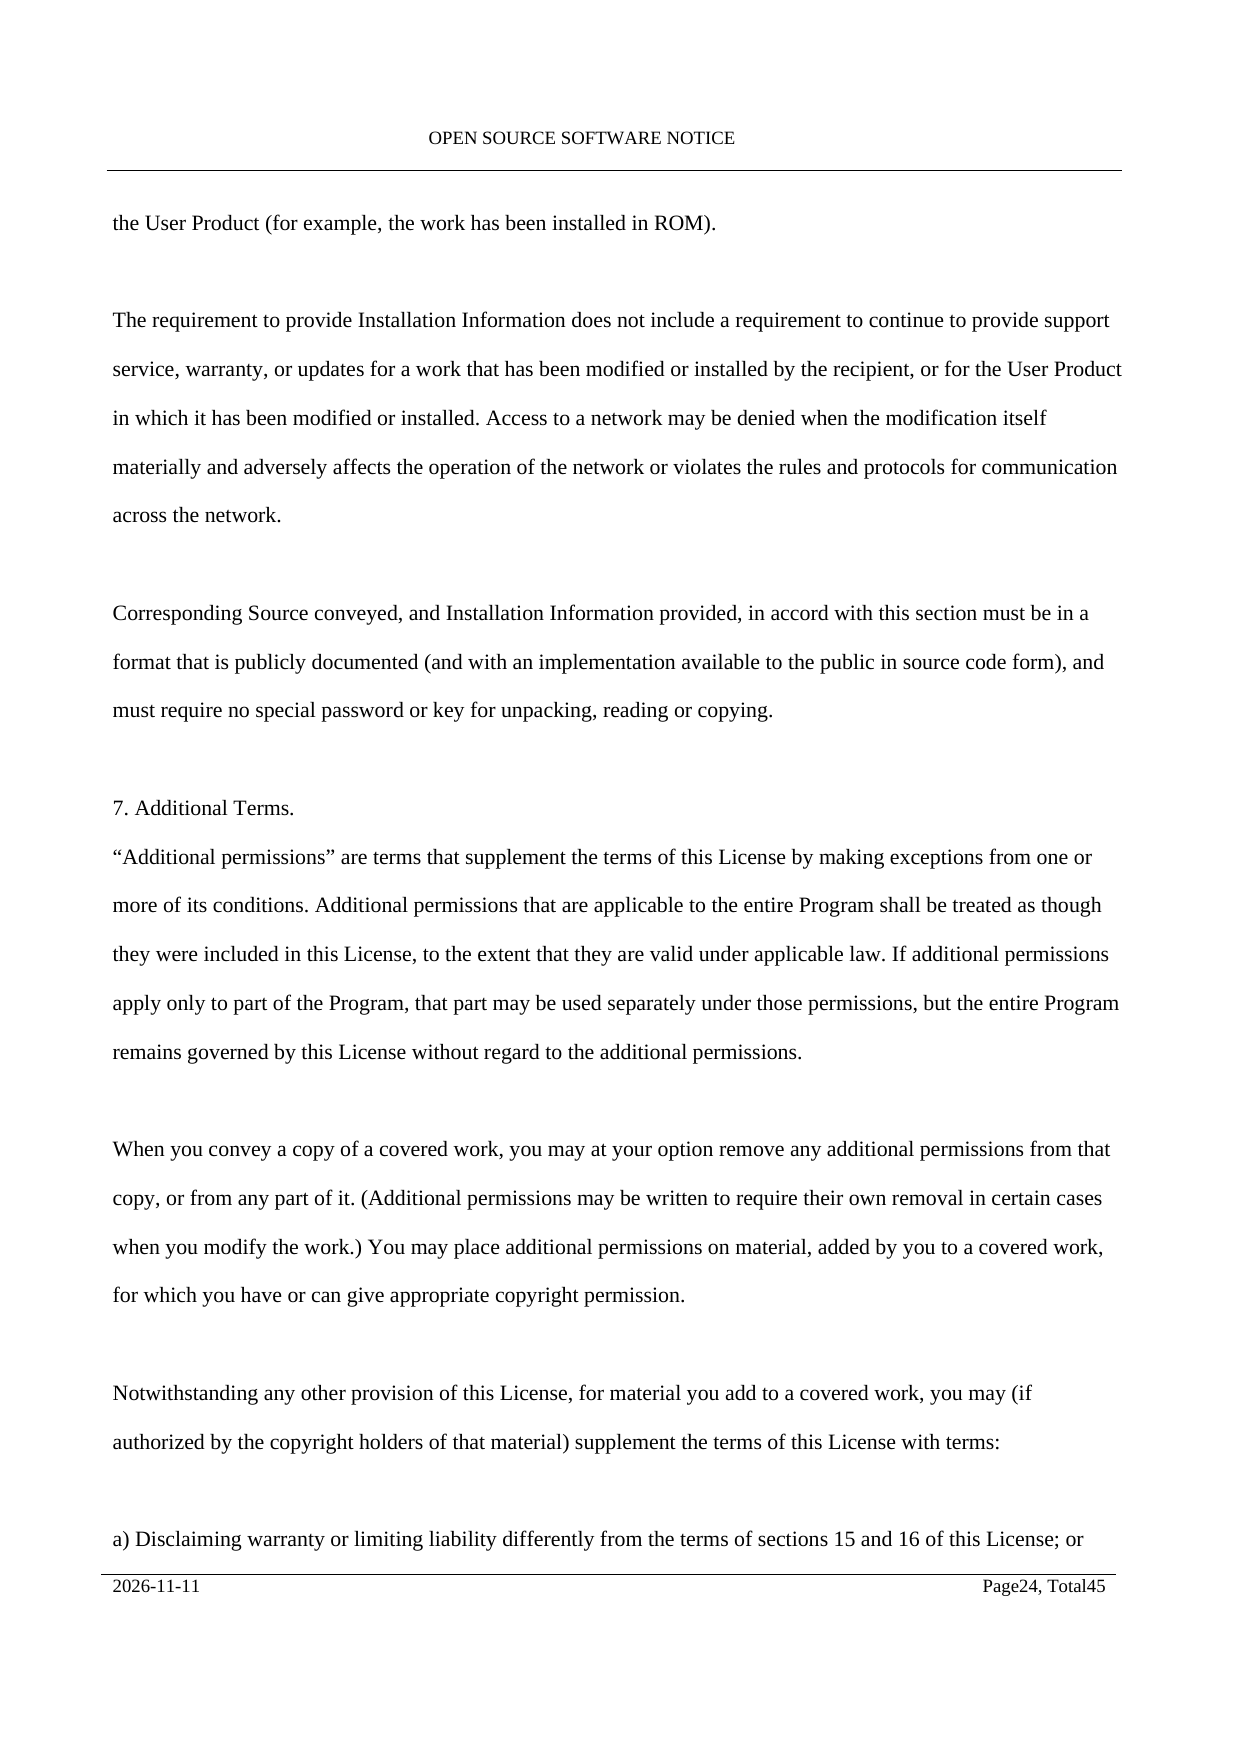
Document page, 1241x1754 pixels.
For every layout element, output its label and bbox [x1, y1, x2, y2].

text [112, 206, 1128, 1555]
